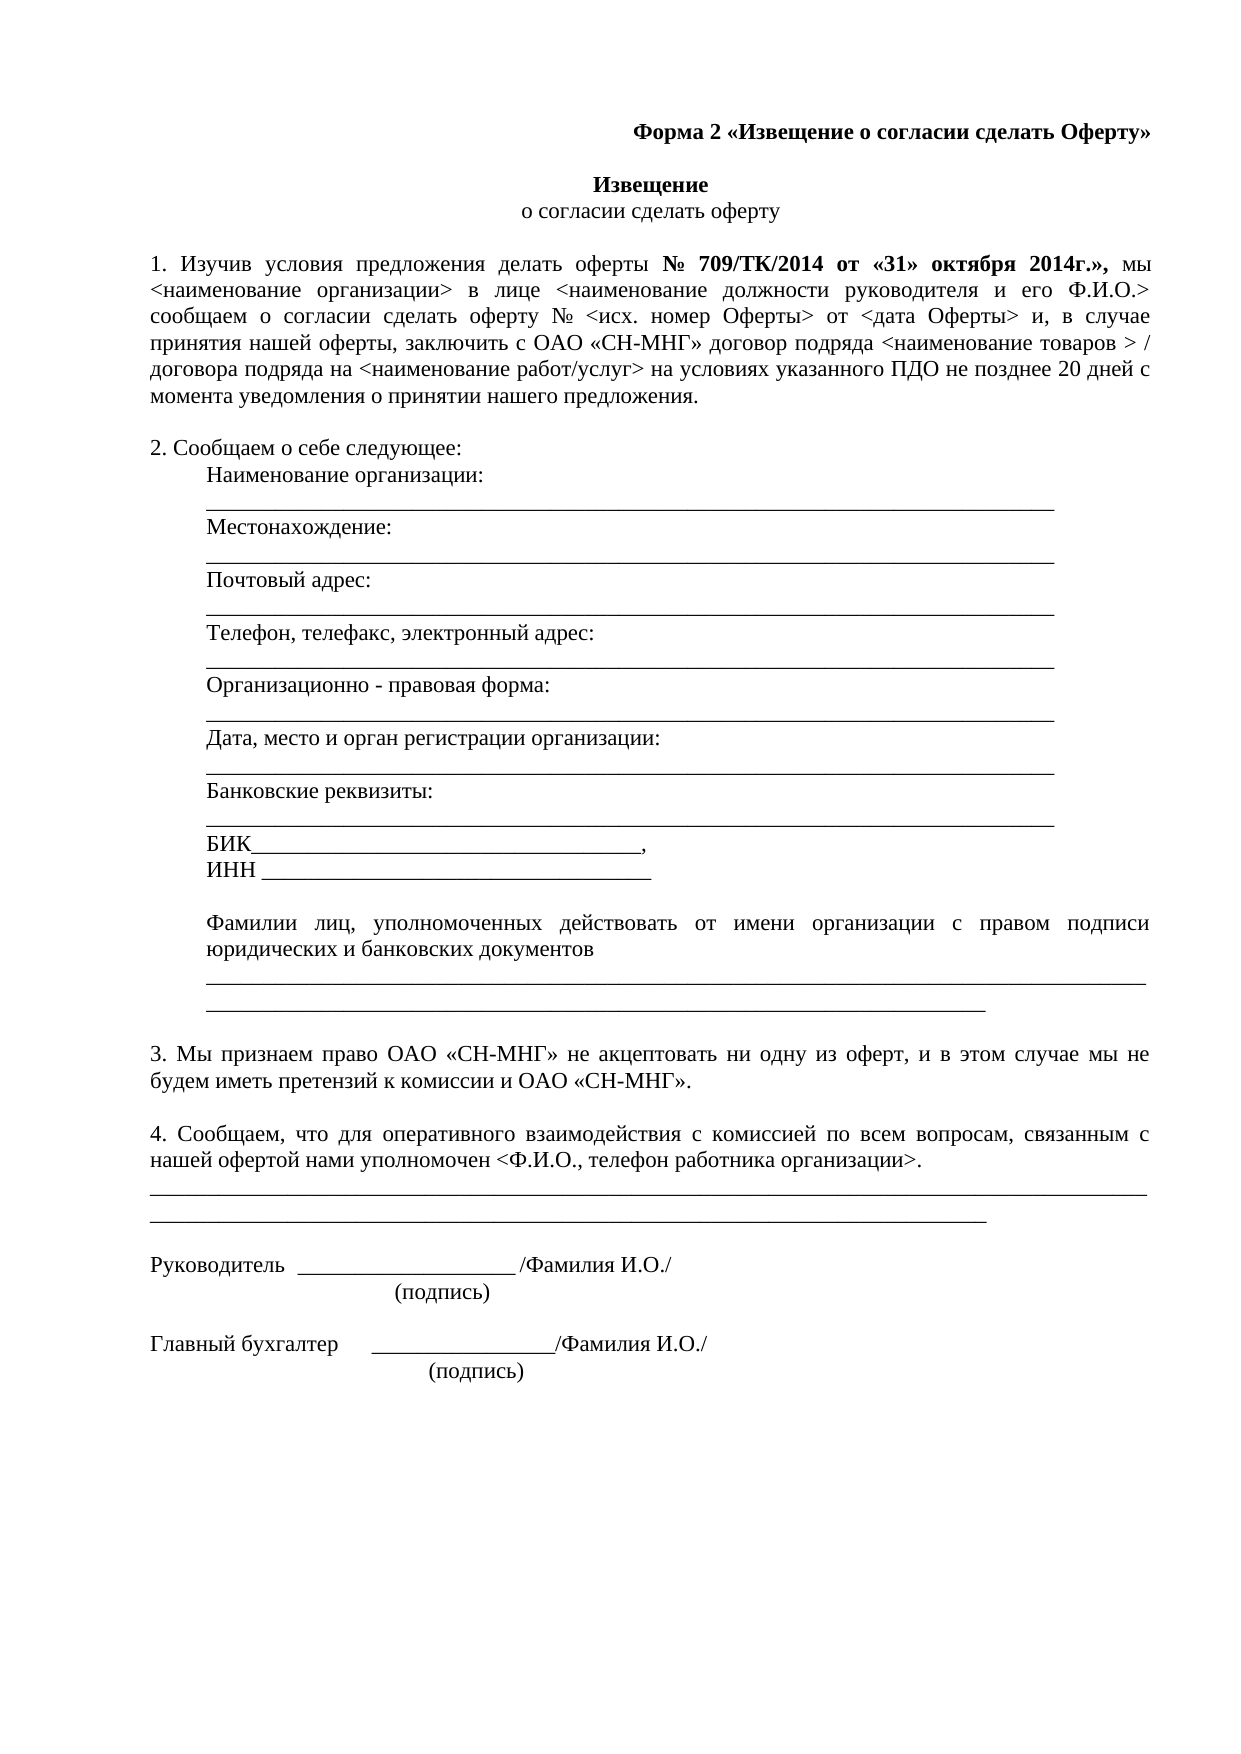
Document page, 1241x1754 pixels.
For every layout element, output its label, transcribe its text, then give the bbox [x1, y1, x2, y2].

text Наименование организации: __________________________________________________________________________ [206, 461, 1152, 513]
text Извещение [150, 171, 1152, 197]
text Телефон, телефакс, электронный адрес: __________________________________________________________________________ [206, 619, 1152, 672]
text Форма 2 «Извещение о согласии сделать Оферту» [150, 118, 1152, 144]
text Банковские реквизиты: __________________________________________________________________________ [206, 777, 1152, 830]
text ________________________________________________________________________________________________________________________________________________________________ [150, 1172, 1152, 1225]
text ______________________________________________________________________________________________________________________________________________________ [206, 961, 1152, 1014]
text Местонахождение: __________________________________________________________________________ [206, 513, 1152, 566]
text (подпись) [297, 1357, 1152, 1383]
text Организационно - правовая форма: __________________________________________________________________________ [206, 672, 1152, 724]
text о согласии сделать оферту [150, 197, 1152, 223]
text (подпись) [150, 1278, 1152, 1304]
text Руководитель ___________________ /Фамилия И.О./ [150, 1251, 1152, 1278]
text 1. Изучив условия предложения делать оферты № 709/ТК/2014 от «31» октября 2014г.», мы <наименование организации> в лице <наименование должности руководителя и его Ф.И.О.> сообщаем о согласии сделать оферту № <исх. номер Оферты> от <дата Оферты> и, в случае принятия нашей оферты, заключить с ОАО «СН-МНГ» договор подряда <наименование товаров > / договора подряда на <наименование работ/услуг> на условиях указанного ПДО не позднее 20 дней с момента уведомления о принятии нашего предложения. [150, 250, 1152, 408]
text БИК__________________________________, [206, 830, 1152, 856]
text 2. Сообщаем о себе следующее: [150, 434, 1152, 461]
text Дата, место и орган регистрации организации: __________________________________________________________________________ [206, 724, 1152, 777]
text Фамилии лиц, уполномоченных действовать от имени организации с правом подписи юридических и банковских документов [206, 909, 1152, 961]
text 4. Сообщаем, что для оперативного взаимодействия с комиссией по всем вопросам, связанным с нашей офертой нами уполномочен <Ф.И.О., телефон работника организации>. [150, 1119, 1152, 1172]
text Почтовый адрес: __________________________________________________________________________ [206, 566, 1152, 619]
text Главный бухгалтер ________________/Фамилия И.О./ [150, 1330, 1152, 1357]
text 3. Мы признаем право ОАО «СН-МНГ» не акцептовать ни одну из оферт, и в этом случае мы не будем иметь претензий к комиссии и ОАО «СН-МНГ». [150, 1041, 1152, 1093]
text ИНН __________________________________ [206, 856, 1152, 882]
